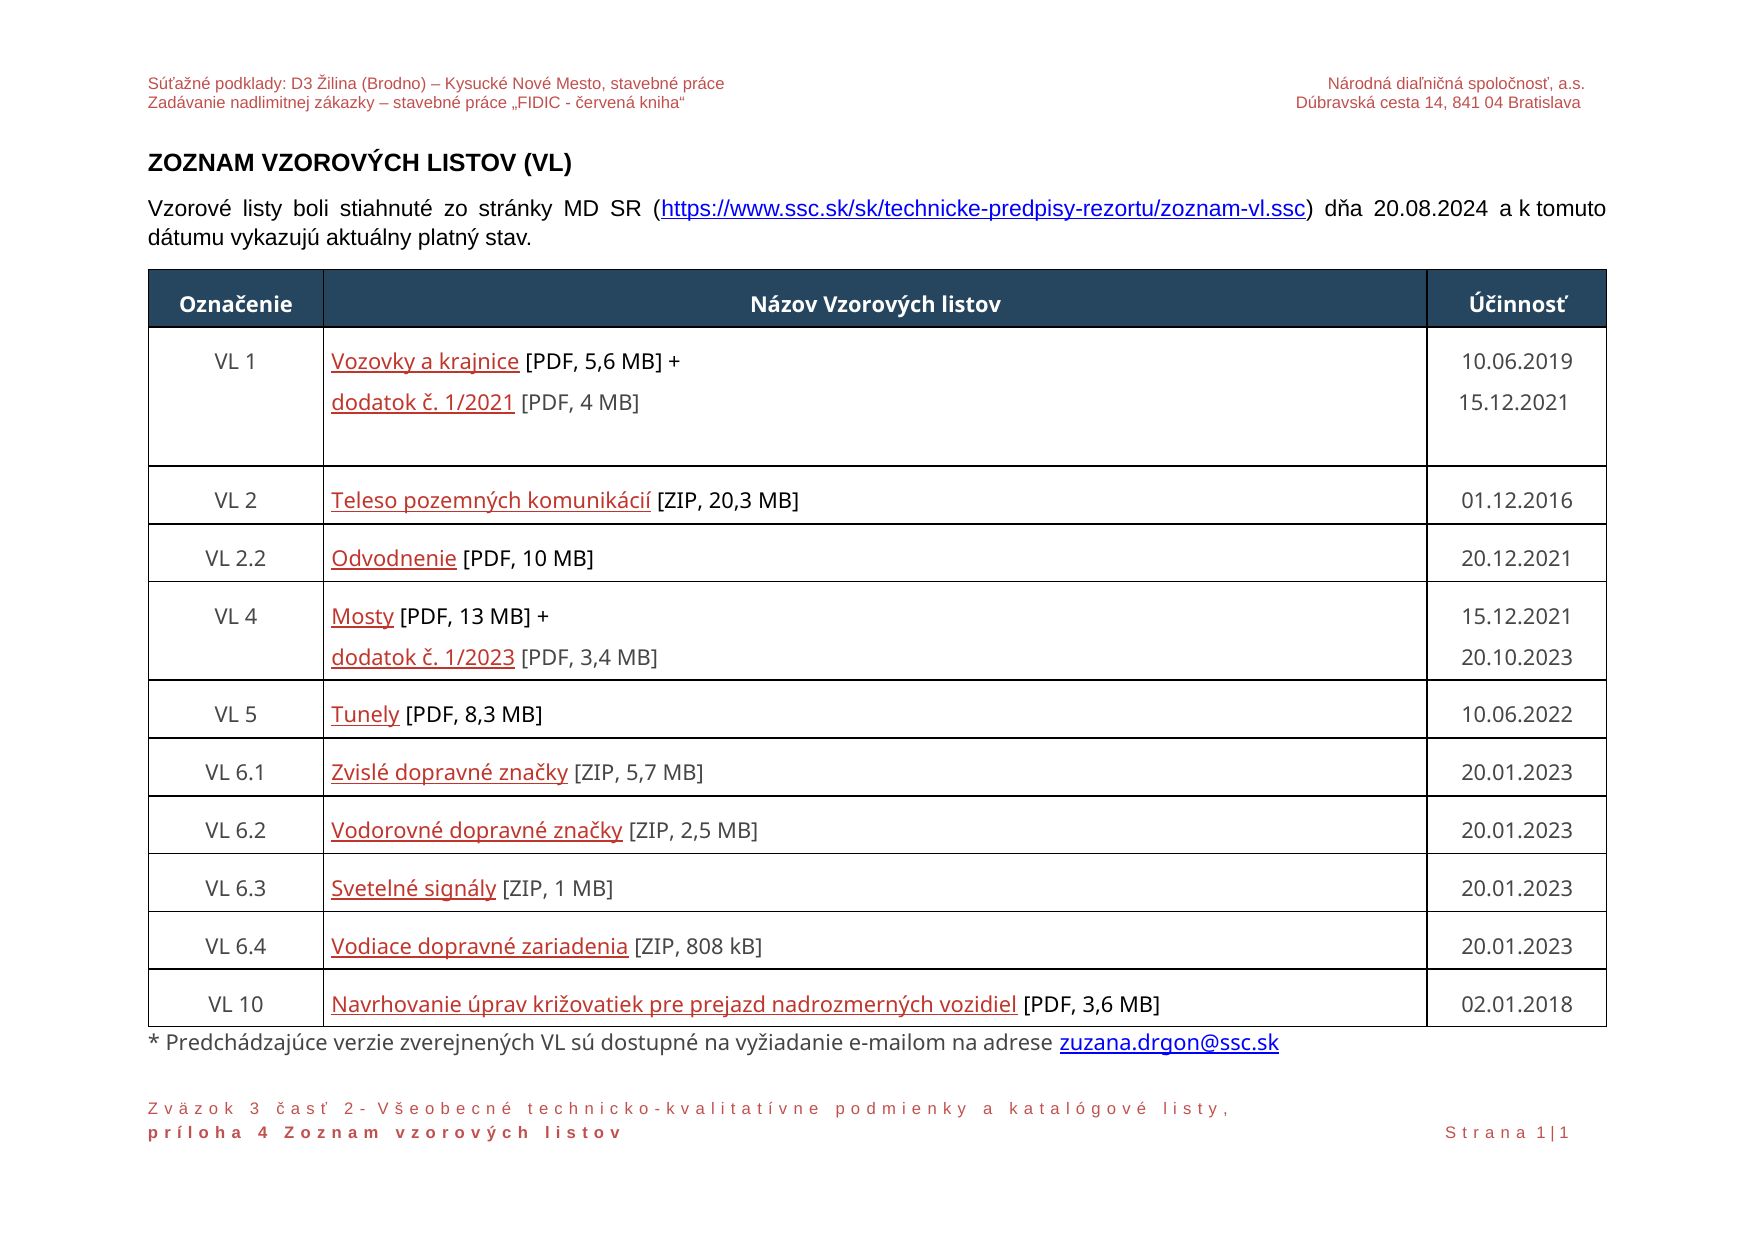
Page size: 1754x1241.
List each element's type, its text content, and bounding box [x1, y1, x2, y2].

table_cell 01.12.2016 [1428, 467, 1606, 523]
table_cell 10.06.2022 [1428, 681, 1606, 737]
table_cell VL 5 [149, 681, 323, 737]
table_cell Zvislé dopravné značky [ZIP, 5,7 MB] [324, 739, 1426, 795]
table_cell 10.06.2019 15.12.2021 [1428, 328, 1606, 465]
table_cell VL 6.3 [149, 854, 323, 911]
table_cell Mosty [PDF, 13 MB] + dodatok č. 1/2023 [PDF, 3,4 MB] [324, 582, 1426, 679]
table_header Názov Vzorových listov [324, 270, 1426, 326]
table_cell 20.01.2023 [1428, 912, 1606, 968]
table_cell VL 6.4 [149, 912, 323, 968]
table_cell 15.12.2021 20.10.2023 [1428, 582, 1606, 679]
table_cell Odvodnenie [PDF, 10 MB] [324, 525, 1426, 581]
table_cell VL 2.2 [149, 525, 323, 581]
text Vzorové listy boli stiahnuté zo stránky MD SR (https://www.ssc.sk/sk/technicke-predpisy-rezortu/zoznam-vl.ssc) dňa 20.08.2024 a k tomuto dátumu vykazujú aktuálny platný stav. [148, 195, 1606, 250]
table_header Účinnosť [1428, 270, 1606, 326]
table_cell VL 2 [149, 467, 323, 523]
text * Predchádzajúce verzie zverejnených VL sú dostupné na vyžiadanie e-mailom na adrese zuzana.drgon@ssc.sk [148, 1027, 1606, 1057]
table_cell VL 4 [149, 582, 323, 679]
table_header Označenie [149, 270, 323, 326]
table_cell Tunely [PDF, 8,3 MB] [324, 681, 1426, 737]
table_cell Svetelné signály [ZIP, 1 MB] [324, 854, 1426, 911]
table_cell VL 10 [149, 970, 323, 1026]
table_cell Teleso pozemných komunikácií [ZIP, 20,3 MB] [324, 467, 1426, 523]
table_cell 02.01.2018 [1428, 970, 1606, 1026]
table_cell 20.12.2021 [1428, 525, 1606, 581]
table_cell 20.01.2023 [1428, 739, 1606, 795]
table_cell Vodiace dopravné zariadenia [ZIP, 808 kB] [324, 912, 1426, 968]
text ZOZNAM VZOROVÝCH LISTOV (VL) [148, 148, 1606, 176]
table_cell VL 6.1 [149, 739, 323, 795]
table_cell 20.01.2023 [1428, 797, 1606, 853]
table_cell Vozovky a krajnice [PDF, 5,6 MB] + dodatok č. 1/2021 [PDF, 4 MB] [324, 328, 1426, 465]
table_cell Vodorovné dopravné značky [ZIP, 2,5 MB] [324, 797, 1426, 853]
table_cell VL 1 [149, 328, 323, 465]
table_cell Navrhovanie úprav križovatiek pre prejazd nadrozmerných vozidiel [PDF, 3,6 MB] [324, 970, 1426, 1026]
table_cell 20.01.2023 [1428, 854, 1606, 911]
table_cell VL 6.2 [149, 797, 323, 853]
